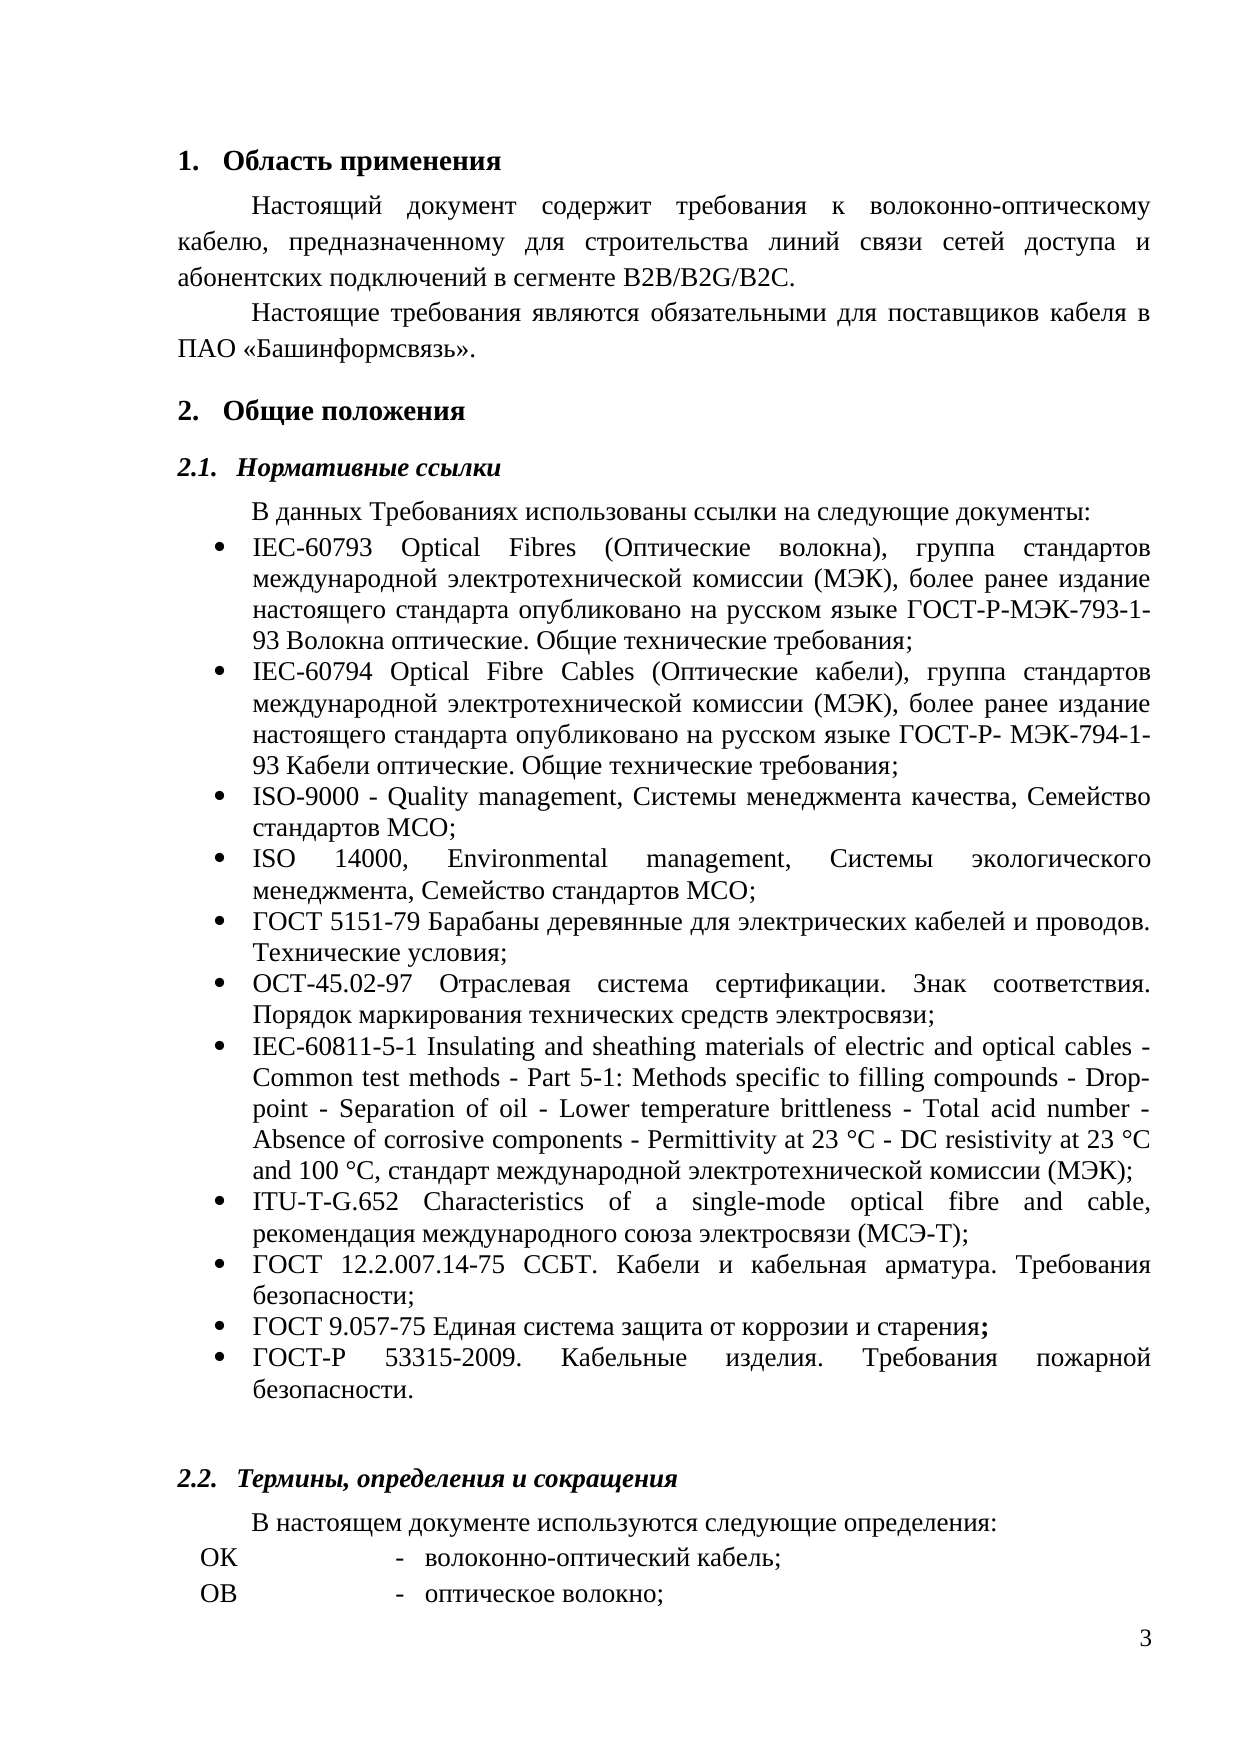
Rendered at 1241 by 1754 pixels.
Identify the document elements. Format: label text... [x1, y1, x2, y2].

list Нормативные ссылки [177, 451, 1152, 482]
list Общие положения [177, 393, 1152, 426]
list IEC-60793 Optical Fibres (Оптические волокна), группа стандартов международной электротехнической комиссии (МЭК), более ранее издание настоящего стандарта опубликовано на русском языке ГОСТ-Р-МЭК-793-1-93 Волокна оптические. Общие технические требования; [215, 531, 1152, 655]
text Настоящий документ содержит требования к волоконно-оптическому кабелю, предназначенному для строительства линий связи сетей доступа и абонентских подключений в сегменте B2B/B2G/B2C. [177, 189, 1152, 292]
list ISO-9000 - Quality management, Системы менеджмента качества, Семейство стандартов МСО; [215, 780, 1152, 842]
list Термины, определения и сокращения [177, 1462, 1152, 1493]
text Настоящие требования являются обязательными для поставщиков кабеля в ПАО «Башинформсвязь». [177, 296, 1152, 363]
list ISO 14000, Environmental management, Системы экологического менеджмента, Семейство стандартов МСО; [215, 842, 1152, 905]
table_header ОК [189, 1541, 384, 1577]
list ITU-T-G.652 Characteristics of a single-mode optical fibre and cable, рекомендация международного союза электросвязи (МСЭ-Т); [215, 1186, 1152, 1248]
table_cell - [384, 1577, 413, 1612]
text В данных Требованиях использованы ссылки на следующие документы: [177, 495, 1152, 526]
list ОСТ-45.02-97 Отраслевая система сертификации. Знак соответствия. Порядок маркирования технических средств электросвязи; [215, 967, 1152, 1030]
list Область применения [177, 143, 1152, 177]
list ГОСТ 5151-79 Барабаны деревянные для электрических кабелей и проводов. Технические условия; [215, 905, 1152, 967]
list IEC-60794 Optical Fibre Cables (Оптические кабели), группа стандартов международной электротехнической комиссии (МЭК), более ранее издание настоящего стандарта опубликовано на русском языке ГОСТ-Р- МЭК-794-1-93 Кабели оптические. Общие технические требования; [215, 655, 1152, 780]
table_cell ОВ [189, 1577, 384, 1612]
list ГОСТ 9.057-75 Единая система защита от коррозии и старения; [215, 1310, 1152, 1342]
table_header волоконно-оптический кабель; [413, 1541, 1181, 1577]
table_cell оптическое волокно; [413, 1577, 1181, 1612]
list ГОСТ-Р 53315-2009. Кабельные изделия. Требования пожарной безопасности. [215, 1342, 1152, 1404]
list IEC-60811-5-1 Insulating and sheathing materials of electric and optical cables - Common test methods - Part 5-1: Methods specific to filling compounds - Drop-point - Separation of oil - Lower temperature brittleness - Total acid number - Absence of corrosive components - Permittivity at 23 °C - DC resistivity at 23 °C and 100 °C, стандарт международной электротехнической комиссии (МЭК); [215, 1030, 1152, 1186]
table_header - [384, 1541, 413, 1577]
list ГОСТ 12.2.007.14-75 ССБТ. Кабели и кабельная арматура. Требования безопасности; [215, 1248, 1152, 1310]
text В настоящем документе используются следующие определения: [177, 1506, 1152, 1537]
